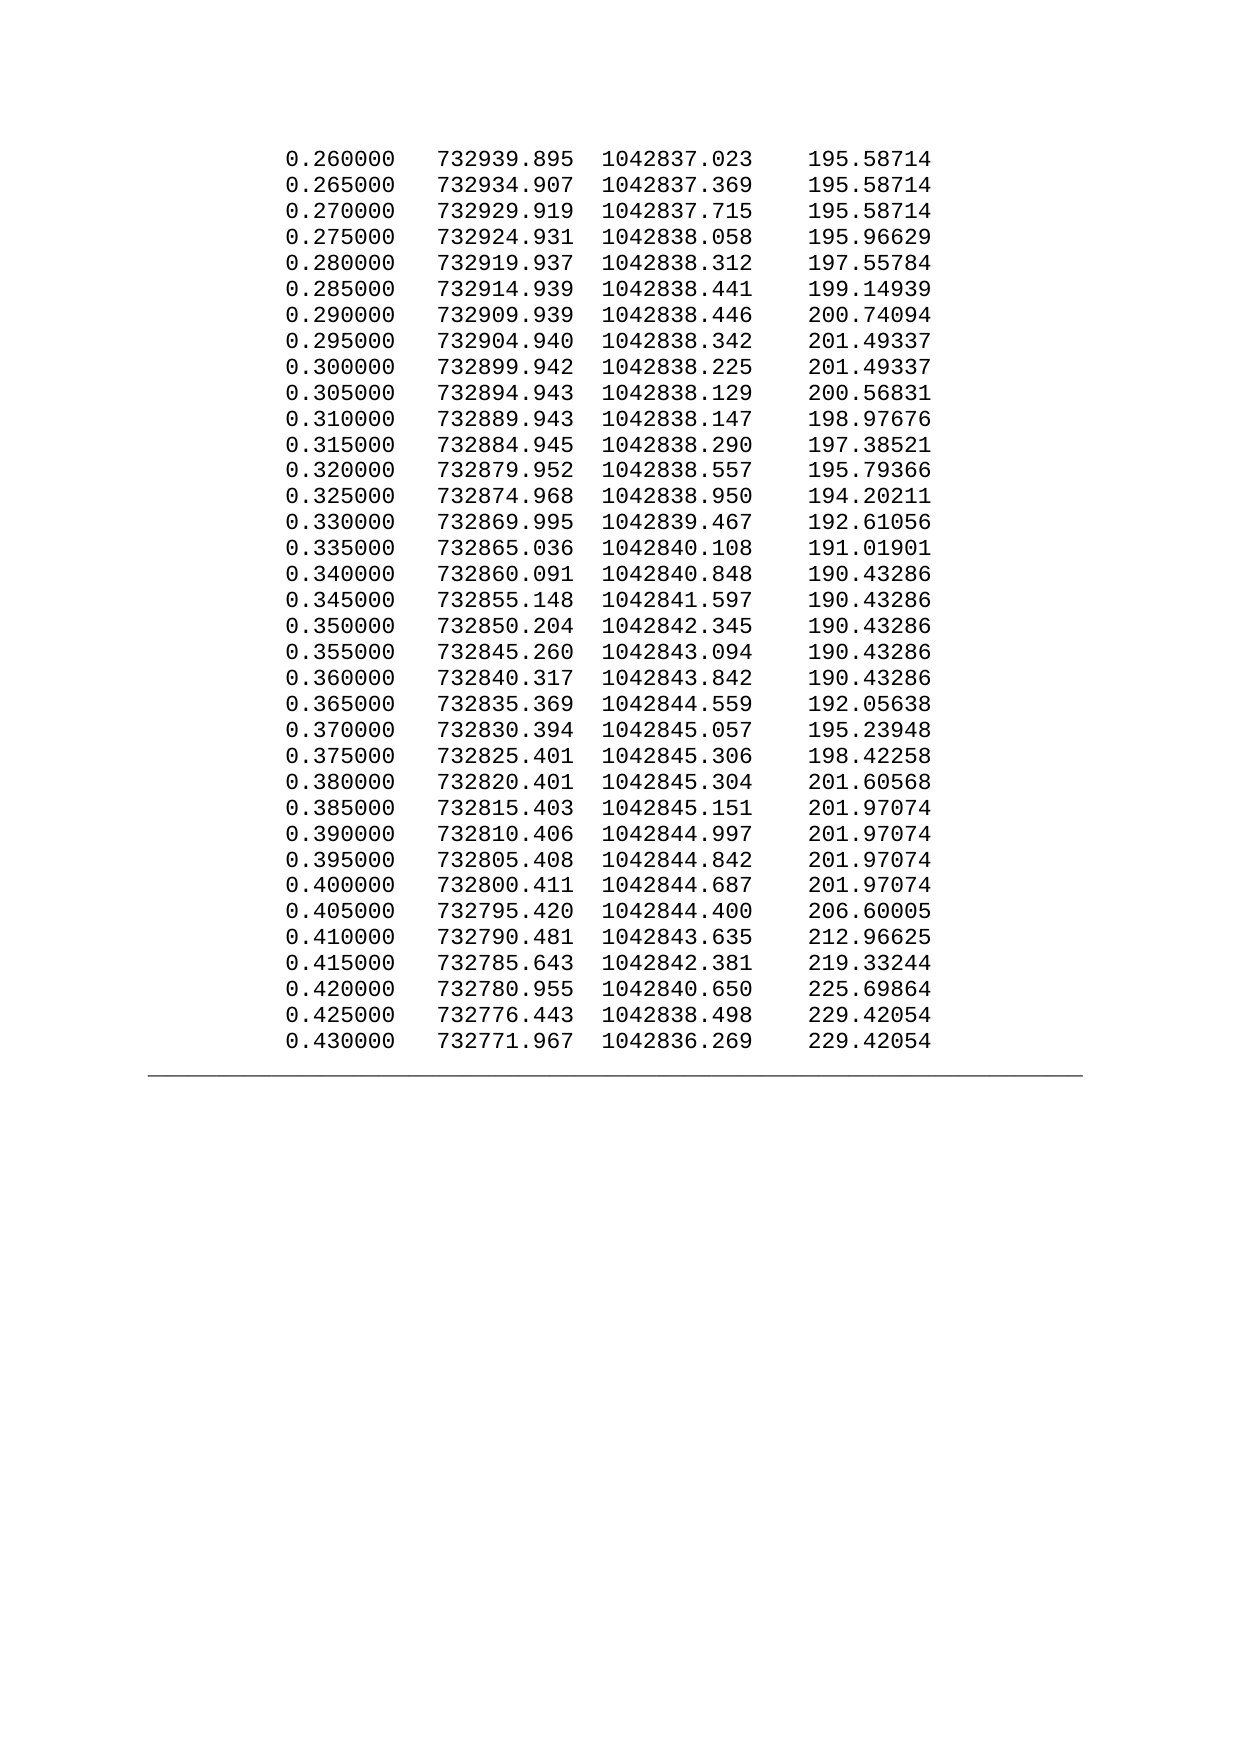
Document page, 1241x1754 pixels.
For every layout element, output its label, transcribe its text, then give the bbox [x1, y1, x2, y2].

text 0.360000 732840.317 1042843.842 190.43286 [148, 666, 1093, 692]
text 0.300000 732899.942 1042838.225 201.49337 [148, 355, 1093, 381]
text 0.370000 732830.394 1042845.057 195.23948 [148, 718, 1093, 744]
text 0.315000 732884.945 1042838.290 197.38521 [148, 433, 1093, 459]
text 0.325000 732874.968 1042838.950 194.20211 [148, 485, 1093, 511]
text 0.275000 732924.931 1042838.058 195.96629 [148, 225, 1093, 251]
text 0.335000 732865.036 1042840.108 191.01901 [148, 537, 1093, 563]
text 0.390000 732810.406 1042844.997 201.97074 [148, 822, 1093, 848]
text 0.345000 732855.148 1042841.597 190.43286 [148, 588, 1093, 614]
text 0.430000 732771.967 1042836.269 229.42054 [148, 1029, 1093, 1055]
text 0.295000 732904.940 1042838.342 201.49337 [148, 329, 1093, 355]
text 0.265000 732934.907 1042837.369 195.58714 [148, 173, 1093, 199]
text 0.415000 732785.643 1042842.381 219.33244 [148, 952, 1093, 978]
text 0.260000 732939.895 1042837.023 195.58714 [148, 148, 1093, 173]
text 0.330000 732869.995 1042839.467 192.61056 [148, 511, 1093, 537]
text 0.410000 732790.481 1042843.635 212.96625 [148, 926, 1093, 952]
text 0.290000 732909.939 1042838.446 200.74094 [148, 303, 1093, 329]
text 0.405000 732795.420 1042844.400 206.60005 [148, 900, 1093, 926]
text 0.310000 732889.943 1042838.147 198.97676 [148, 407, 1093, 433]
text 0.355000 732845.260 1042843.094 190.43286 [148, 640, 1093, 666]
text 0.365000 732835.369 1042844.559 192.05638 [148, 692, 1093, 718]
text 0.400000 732800.411 1042844.687 201.97074 [148, 874, 1093, 900]
text 0.375000 732825.401 1042845.306 198.42258 [148, 744, 1093, 770]
text 0.270000 732929.919 1042837.715 195.58714 [148, 199, 1093, 225]
text 0.320000 732879.952 1042838.557 195.79366 [148, 459, 1093, 485]
text 0.385000 732815.403 1042845.151 201.97074 [148, 796, 1093, 822]
text 0.285000 732914.939 1042838.441 199.14939 [148, 277, 1093, 303]
text 0.305000 732894.943 1042838.129 200.56831 [148, 381, 1093, 407]
text 0.425000 732776.443 1042838.498 229.42054 [148, 1003, 1093, 1029]
text ____________________________________________________________________ [148, 1055, 1093, 1081]
text 0.340000 732860.091 1042840.848 190.43286 [148, 563, 1093, 588]
text 0.350000 732850.204 1042842.345 190.43286 [148, 614, 1093, 640]
text 0.420000 732780.955 1042840.650 225.69864 [148, 978, 1093, 1003]
text 0.395000 732805.408 1042844.842 201.97074 [148, 848, 1093, 874]
text 0.280000 732919.937 1042838.312 197.55784 [148, 251, 1093, 277]
text 0.380000 732820.401 1042845.304 201.60568 [148, 770, 1093, 796]
